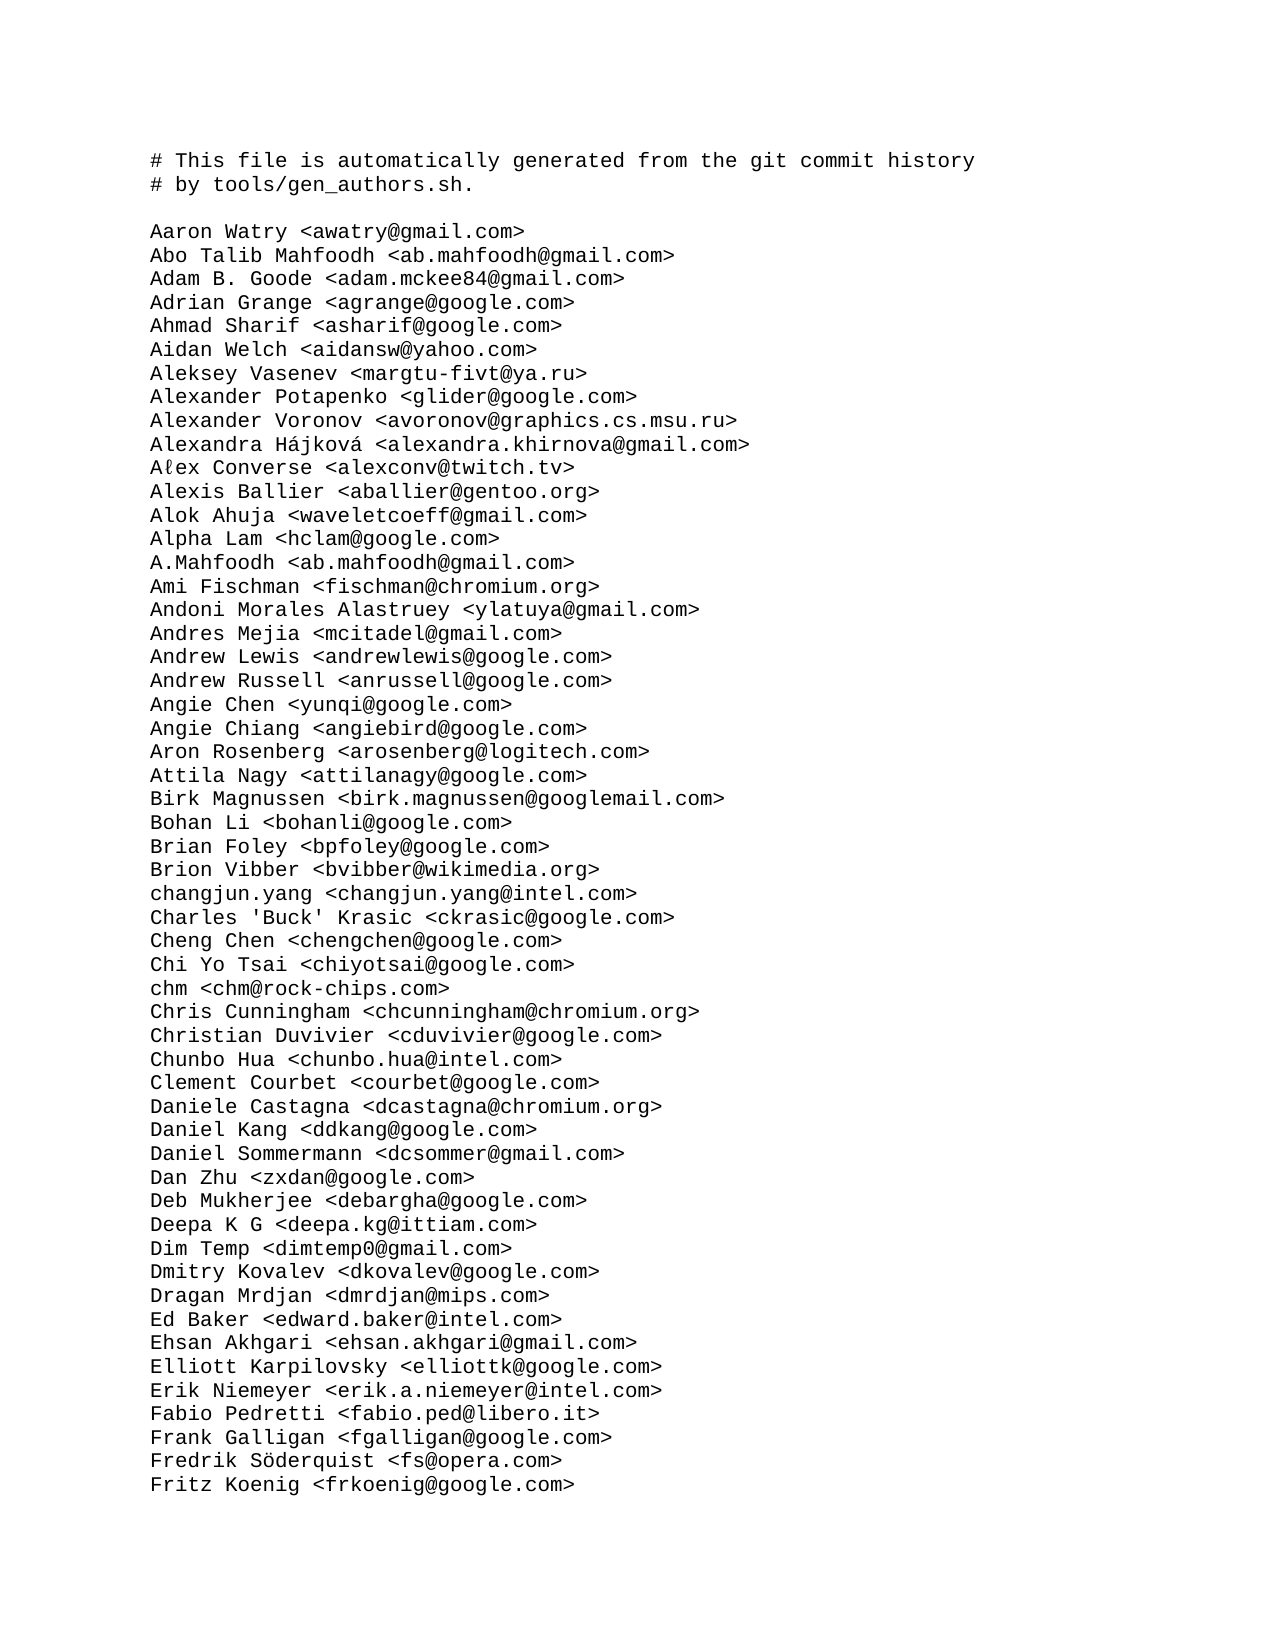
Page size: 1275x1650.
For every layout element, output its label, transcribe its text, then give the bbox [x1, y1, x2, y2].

text Charles 'Buck' Krasic <ckrasic@google.com> [150, 907, 1125, 930]
text A.Mahfoodh <ab.mahfoodh@gmail.com> [150, 552, 1125, 576]
text Daniel Kang <ddkang@google.com> [150, 1119, 1125, 1143]
text Erik Niemeyer <erik.a.niemeyer@intel.com> [150, 1379, 1125, 1403]
text Alexis Ballier <aballier@gentoo.org> [150, 481, 1125, 505]
text # This file is automatically generated from the git commit history [150, 150, 1125, 174]
text Daniele Castagna <dcastagna@chromium.org> [150, 1096, 1125, 1119]
text Birk Magnussen <birk.magnussen@googlemail.com> [150, 788, 1125, 812]
text Angie Chen <yunqi@google.com> [150, 694, 1125, 717]
text Andoni Morales Alastruey <ylatuya@gmail.com> [150, 599, 1125, 623]
text Abo Talib Mahfoodh <ab.mahfoodh@gmail.com> [150, 244, 1125, 268]
text Ahmad Sharif <asharif@google.com> [150, 316, 1125, 339]
text changjun.yang <changjun.yang@intel.com> [150, 883, 1125, 907]
text Dim Temp <dimtemp0@gmail.com> [150, 1238, 1125, 1261]
text Adam B. Goode <adam.mckee84@gmail.com> [150, 268, 1125, 292]
text Chunbo Hua <chunbo.hua@intel.com> [150, 1048, 1125, 1072]
text Aidan Welch <aidansw@yahoo.com> [150, 339, 1125, 363]
text Brion Vibber <bvibber@wikimedia.org> [150, 859, 1125, 883]
text Christian Duvivier <cduvivier@google.com> [150, 1025, 1125, 1048]
text Andrew Lewis <andrewlewis@google.com> [150, 647, 1125, 670]
text # by tools/gen_authors.sh. [150, 174, 1125, 197]
text Fredrik Söderquist <fs@opera.com> [150, 1451, 1125, 1474]
text Alpha Lam <hclam@google.com> [150, 528, 1125, 552]
text Andrew Russell <anrussell@google.com> [150, 670, 1125, 694]
text Dan Zhu <zxdan@google.com> [150, 1167, 1125, 1190]
text Ami Fischman <fischman@chromium.org> [150, 576, 1125, 599]
text Daniel Sommermann <dcsommer@gmail.com> [150, 1143, 1125, 1167]
text Brian Foley <bpfoley@google.com> [150, 836, 1125, 859]
text Ed Baker <edward.baker@intel.com> [150, 1309, 1125, 1332]
text Fabio Pedretti <fabio.ped@libero.it> [150, 1403, 1125, 1427]
text chm <chm@rock-chips.com> [150, 978, 1125, 1001]
text Alexander Voronov <avoronov@graphics.cs.msu.ru> [150, 410, 1125, 434]
text Attila Nagy <attilanagy@google.com> [150, 765, 1125, 788]
text Aℓex Converse <alexconv@twitch.tv> [150, 457, 1125, 481]
text Dragan Mrdjan <dmrdjan@mips.com> [150, 1285, 1125, 1309]
text Chris Cunningham <chcunningham@chromium.org> [150, 1001, 1125, 1025]
text Aaron Watry <awatry@gmail.com> [150, 221, 1125, 244]
text Adrian Grange <agrange@google.com> [150, 292, 1125, 316]
text Clement Courbet <courbet@google.com> [150, 1072, 1125, 1096]
text Cheng Chen <chengchen@google.com> [150, 930, 1125, 954]
text Chi Yo Tsai <chiyotsai@google.com> [150, 954, 1125, 978]
text Deepa K G <deepa.kg@ittiam.com> [150, 1214, 1125, 1238]
text Alok Ahuja <waveletcoeff@gmail.com> [150, 505, 1125, 528]
text Angie Chiang <angiebird@google.com> [150, 717, 1125, 741]
text Alexander Potapenko <glider@google.com> [150, 386, 1125, 410]
text Ehsan Akhgari <ehsan.akhgari@gmail.com> [150, 1332, 1125, 1356]
text Elliott Karpilovsky <elliottk@google.com> [150, 1356, 1125, 1379]
text Andres Mejia <mcitadel@gmail.com> [150, 623, 1125, 647]
text Dmitry Kovalev <dkovalev@google.com> [150, 1261, 1125, 1285]
text Bohan Li <bohanli@google.com> [150, 812, 1125, 836]
text Frank Galligan <fgalligan@google.com> [150, 1427, 1125, 1451]
text Alexandra Hájková <alexandra.khirnova@gmail.com> [150, 434, 1125, 457]
text Aron Rosenberg <arosenberg@logitech.com> [150, 741, 1125, 765]
text Fritz Koenig <frkoenig@google.com> [150, 1474, 1125, 1498]
text Aleksey Vasenev <margtu-fivt@ya.ru> [150, 363, 1125, 386]
text Deb Mukherjee <debargha@google.com> [150, 1190, 1125, 1214]
